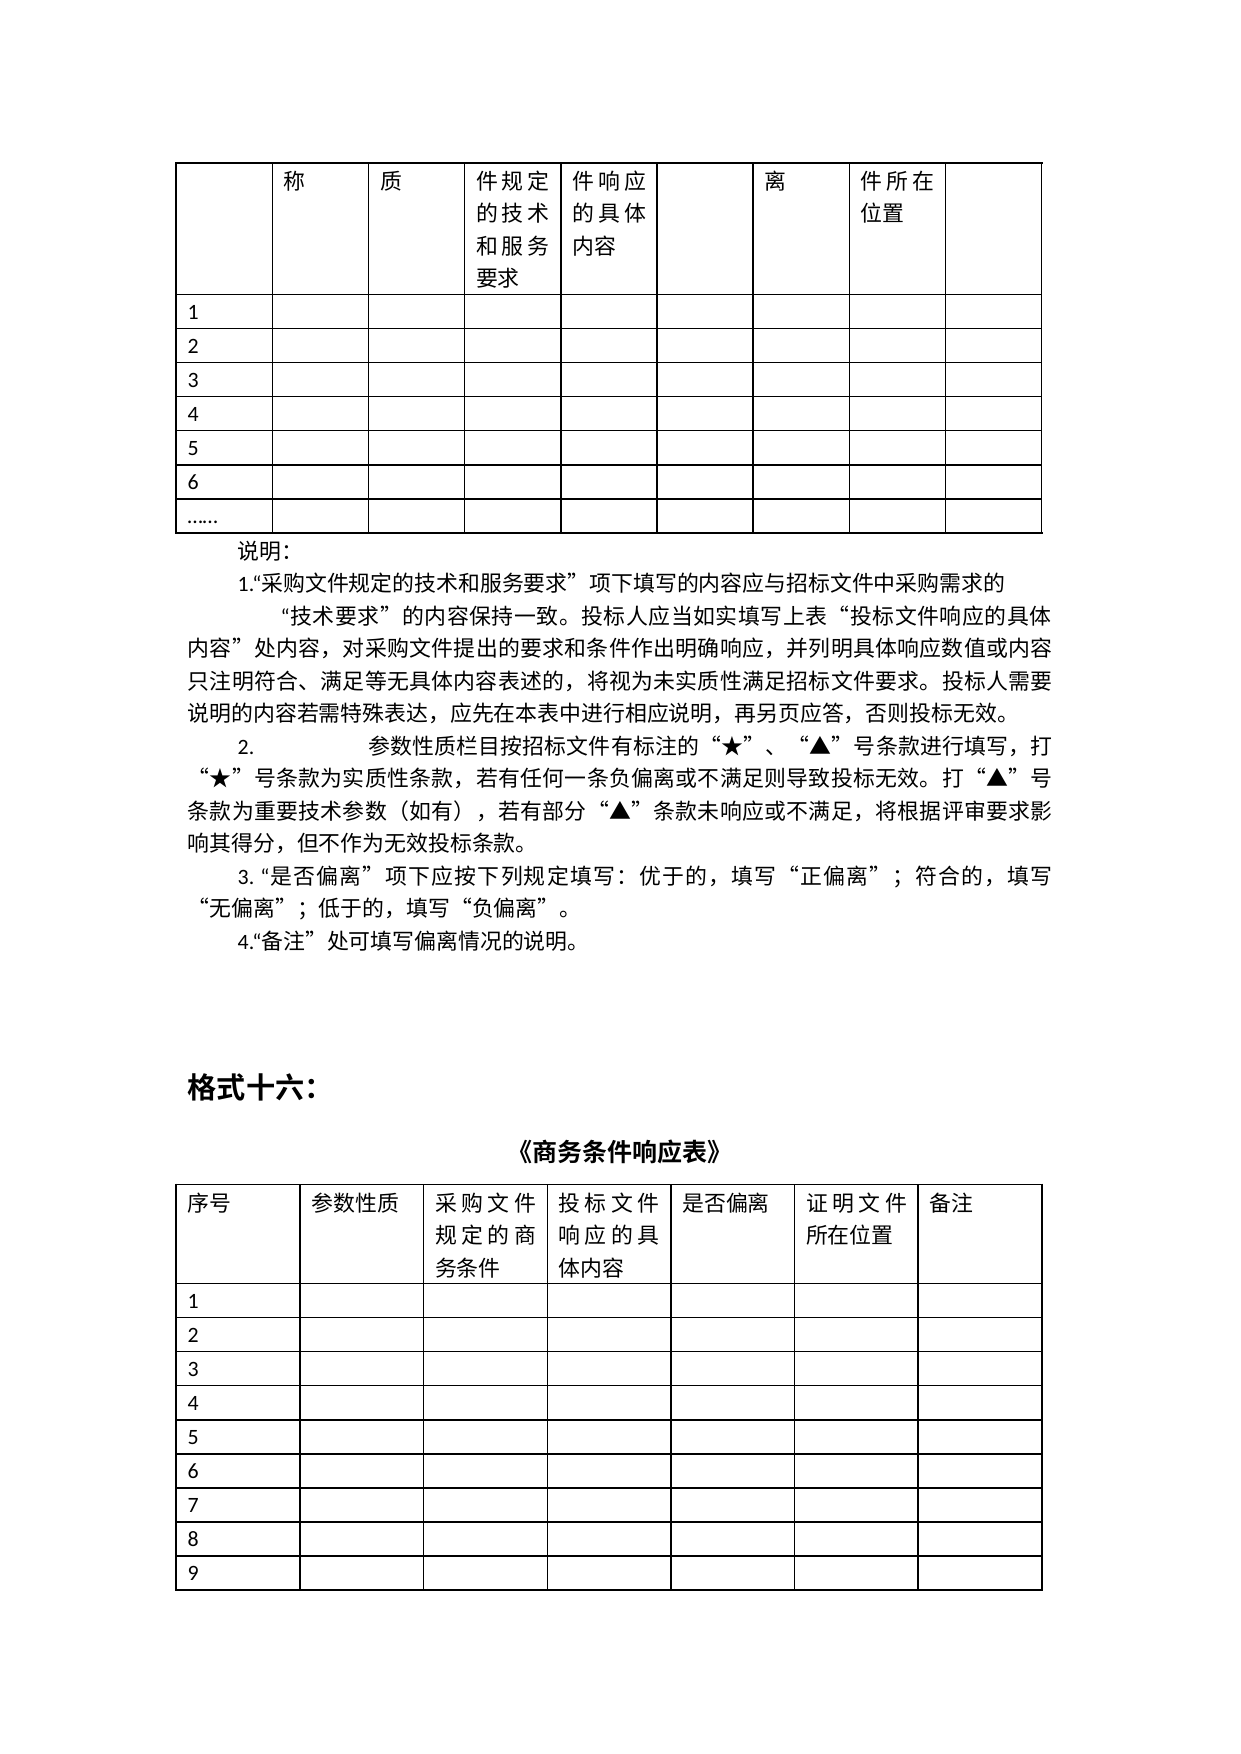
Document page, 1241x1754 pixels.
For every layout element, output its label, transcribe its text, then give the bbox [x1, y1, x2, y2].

table_cell 3 [177, 1352, 299, 1385]
table_cell [562, 329, 656, 362]
table_cell [672, 1489, 794, 1521]
table_cell [795, 1284, 917, 1317]
table_cell [273, 329, 368, 362]
table_cell [424, 1284, 547, 1317]
table_cell [548, 1489, 670, 1521]
table_cell [850, 363, 945, 396]
table_cell [424, 1557, 547, 1589]
table_cell [946, 363, 1041, 396]
table_cell [658, 397, 752, 430]
table_cell 9 [177, 1557, 299, 1589]
table_cell [465, 500, 560, 532]
table_cell [273, 363, 368, 396]
text 《商务条件响应表》 [187, 1118, 1053, 1183]
table_header 备注 [919, 1185, 1041, 1283]
table_cell [424, 1318, 547, 1351]
table_header 证明文件所在位置 [795, 1185, 917, 1283]
table_cell [946, 397, 1041, 430]
table_cell [919, 1523, 1041, 1555]
table_cell [465, 329, 560, 362]
table_cell [548, 1352, 670, 1385]
table_cell [465, 431, 560, 464]
table_cell [754, 295, 849, 328]
table_cell [754, 363, 849, 396]
table_cell 1 [177, 1284, 299, 1317]
table_cell 4 [177, 1386, 299, 1419]
table_cell [465, 466, 560, 498]
table_cell 6 [177, 1455, 299, 1487]
table_cell [424, 1489, 547, 1521]
table_cell [850, 500, 945, 532]
table_cell [369, 431, 464, 464]
table_cell [672, 1318, 794, 1351]
table_header 型号 [658, 164, 752, 293]
table_cell [672, 1523, 794, 1555]
table_cell [562, 431, 656, 464]
table_cell [369, 466, 464, 498]
table_cell [273, 431, 368, 464]
table_cell [301, 1489, 423, 1521]
table_cell [424, 1455, 547, 1487]
table_cell 5 [177, 1421, 299, 1453]
table_cell [919, 1284, 1041, 1317]
table_cell [548, 1318, 670, 1351]
table_cell 2 [177, 1318, 299, 1351]
table_cell [273, 295, 368, 328]
table_cell [301, 1455, 423, 1487]
table_cell [919, 1386, 1041, 1419]
table_cell [754, 466, 849, 498]
table_cell [301, 1523, 423, 1555]
table_cell [562, 295, 656, 328]
table_cell [919, 1352, 1041, 1385]
table_cell [424, 1352, 547, 1385]
table_cell [562, 397, 656, 430]
table_cell [658, 329, 752, 362]
table_cell [658, 431, 752, 464]
table_header 序号 [177, 1185, 299, 1283]
text 2. 参数性质栏目按招标文件有标注的“★”、“▲”号条款进行填写，打“★”号条款为实质性条款，若有任何一条负偏离或不满足则导致投标无效。打“▲”号条款为重要技术参数（如有），若有部分“▲”条款未响应或不满足，将根据评审要求影响其得分，但不作为无效投标条款。 [187, 728, 1053, 858]
table_header 备注 [946, 164, 1041, 293]
table_cell [548, 1455, 670, 1487]
table_cell [301, 1386, 423, 1419]
table_cell 2 [177, 329, 272, 362]
table_cell [919, 1489, 1041, 1521]
table_cell [369, 295, 464, 328]
table_cell [672, 1386, 794, 1419]
table_cell [672, 1352, 794, 1385]
text 说明： [187, 533, 1053, 566]
table_header 参数性质 [369, 164, 464, 293]
table_cell [795, 1352, 917, 1385]
table_cell [424, 1523, 547, 1555]
table_cell [301, 1318, 423, 1351]
table_cell [369, 397, 464, 430]
table_cell 8 [177, 1523, 299, 1555]
table_cell [301, 1557, 423, 1589]
table_header 标的名称 [273, 164, 368, 293]
table_cell [672, 1455, 794, 1487]
table_cell [919, 1318, 1041, 1351]
table_cell [562, 500, 656, 532]
table_cell [301, 1421, 423, 1453]
table_cell [672, 1284, 794, 1317]
table_header 参数性质 [301, 1185, 423, 1283]
table_cell [946, 431, 1041, 464]
text 3. “是否偏离”项下应按下列规定填写：优于的，填写“正偏离”；符合的，填写“无偏离”；低于的，填写“负偏离”。 [187, 858, 1053, 923]
table_header 是否偏离 [754, 164, 849, 293]
table_cell [946, 329, 1041, 362]
table_cell [369, 500, 464, 532]
table_cell [548, 1557, 670, 1589]
table_cell [273, 466, 368, 498]
table_cell [548, 1421, 670, 1453]
table_cell [754, 431, 849, 464]
table_cell 4 [177, 397, 272, 430]
table_header 是否偏离 [672, 1185, 794, 1283]
table_cell [562, 466, 656, 498]
table_header 投标文件响应的具体内容 [562, 164, 656, 293]
table_cell [465, 397, 560, 430]
text 1.“采购文件规定的技术和服务要求”项下填写的内容应与招标文件中采购需求的 “技术要求”的内容保持一致。投标人应当如实填写上表“投标文件响应的具体内容”处内容，对采购文件提出的要求和条件作出明确响应，并列明具体响应数值或内容，只注明符合、满足等无具体内容表述的，将视为未实质性满足招标文件要求。投标人需要说明的内容若需特殊表达，应先在本表中进行相应说明，再另页应答，否则投标无效。 [187, 566, 1053, 728]
table_cell [850, 295, 945, 328]
table_cell [672, 1421, 794, 1453]
table_header 采购文件规定的商务条件 [424, 1185, 547, 1283]
table_cell [548, 1523, 670, 1555]
table_header 序号 [177, 164, 272, 293]
table_cell [795, 1523, 917, 1555]
table_cell [369, 329, 464, 362]
table_cell [301, 1284, 423, 1317]
table_cell [795, 1557, 917, 1589]
table_cell 6 [177, 466, 272, 498]
table_cell [946, 500, 1041, 532]
table_cell [672, 1557, 794, 1589]
table_cell [273, 397, 368, 430]
table_cell [548, 1284, 670, 1317]
table_cell …… [177, 500, 272, 532]
table_cell [465, 363, 560, 396]
table_cell 5 [177, 431, 272, 464]
table_cell [465, 295, 560, 328]
table_header 投标文件响应的具体内容 [548, 1185, 670, 1283]
table_cell [850, 466, 945, 498]
table_cell 1 [177, 295, 272, 328]
table_cell [850, 329, 945, 362]
table_cell [795, 1489, 917, 1521]
table_cell [754, 500, 849, 532]
table_cell [795, 1386, 917, 1419]
table_header 采购文件规定的技术和服务要求 [465, 164, 560, 293]
table_cell [850, 397, 945, 430]
table_cell [658, 466, 752, 498]
table_cell [548, 1386, 670, 1419]
table_cell [946, 295, 1041, 328]
table_cell [795, 1318, 917, 1351]
table_cell [658, 500, 752, 532]
table_cell [850, 431, 945, 464]
table_cell [369, 363, 464, 396]
table_cell 3 [177, 363, 272, 396]
table_cell [273, 500, 368, 532]
text 4.“备注”处可填写偏离情况的说明。 [187, 923, 1053, 956]
table_cell [754, 397, 849, 430]
table_cell [795, 1455, 917, 1487]
table_cell [919, 1421, 1041, 1453]
table_cell [658, 295, 752, 328]
table_header 证明文件所在位置 [850, 164, 945, 293]
table_cell [754, 329, 849, 362]
table_cell [301, 1352, 423, 1385]
table_cell [562, 363, 656, 396]
table_cell [919, 1455, 1041, 1487]
text 格式十六： [187, 1053, 1053, 1118]
table_cell [919, 1557, 1041, 1589]
table_cell [424, 1421, 547, 1453]
table_cell [658, 363, 752, 396]
table_cell [795, 1421, 917, 1453]
table_cell [424, 1386, 547, 1419]
table_cell [946, 466, 1041, 498]
table_cell 7 [177, 1489, 299, 1521]
